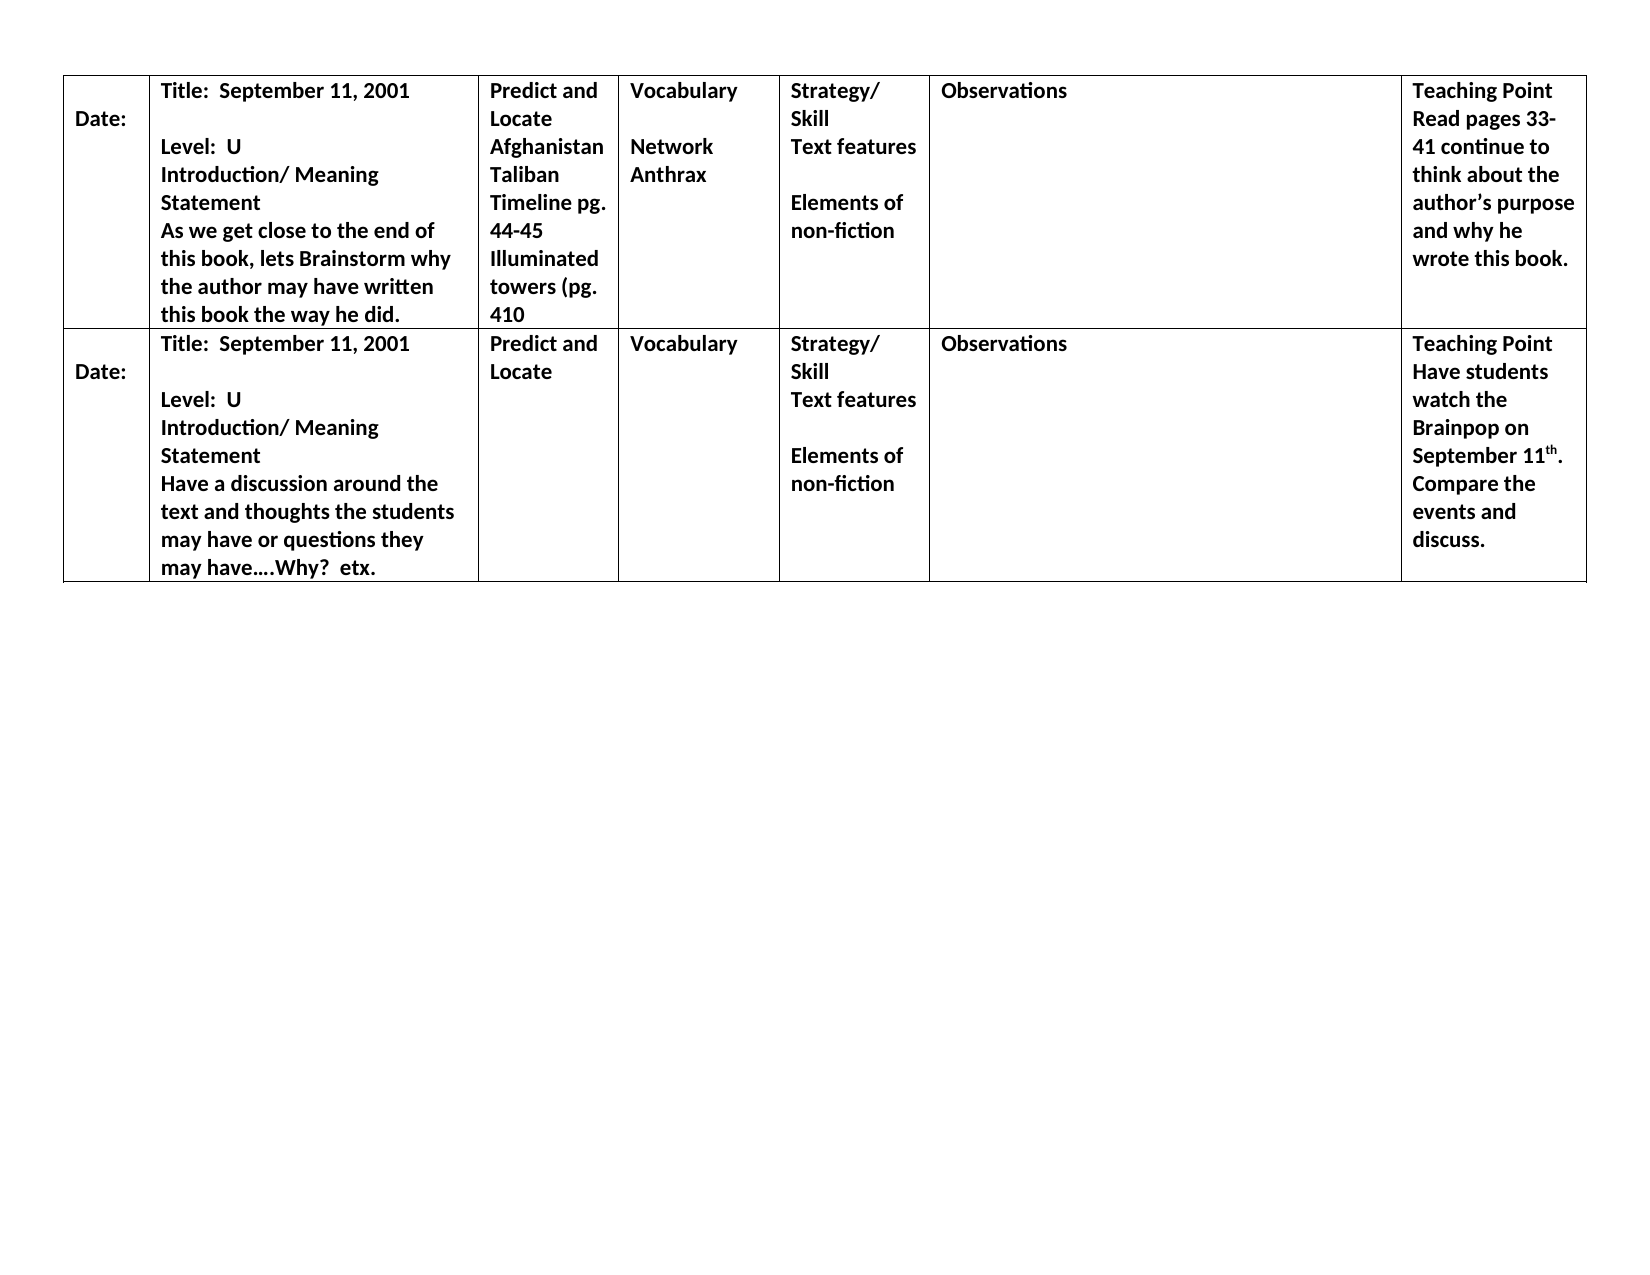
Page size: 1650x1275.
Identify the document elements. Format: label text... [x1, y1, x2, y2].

table_cell Title: September 11, 2001 Level: U Introduction/ Meaning Statement As we get close to the end of this book, lets Brainstorm why the author may have written this book the way he did. [150, 76, 478, 328]
table_cell Date: [64, 76, 149, 328]
table_cell Teaching Point Have students watch the Brainpop on September 11th. Compare the events and discuss. [1402, 329, 1586, 581]
table_cell Predict and Locate Afghanistan Taliban Timeline pg. 44-45 Illuminated towers (pg. 410 [479, 76, 618, 328]
table_cell Vocabulary [619, 329, 779, 581]
table_cell Strategy/Skill Text features Elements of non-fiction [780, 329, 929, 581]
table_cell Title: September 11, 2001 Level: U Introduction/ Meaning Statement Have a discussion around the text and thoughts the students may have or questions they may have….Why? etx. [150, 329, 478, 581]
table_cell Observations [930, 76, 1401, 328]
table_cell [780, 76, 929, 328]
table_cell Teaching Point Read pages 33-41 continue to think about the author’s purpose and why he wrote this book. [1402, 76, 1586, 328]
table_cell Observations [930, 329, 1401, 581]
table_cell Date: [64, 329, 149, 581]
table_cell Predict and Locate [479, 329, 618, 581]
table_cell Vocabulary Network Anthrax [619, 76, 779, 328]
